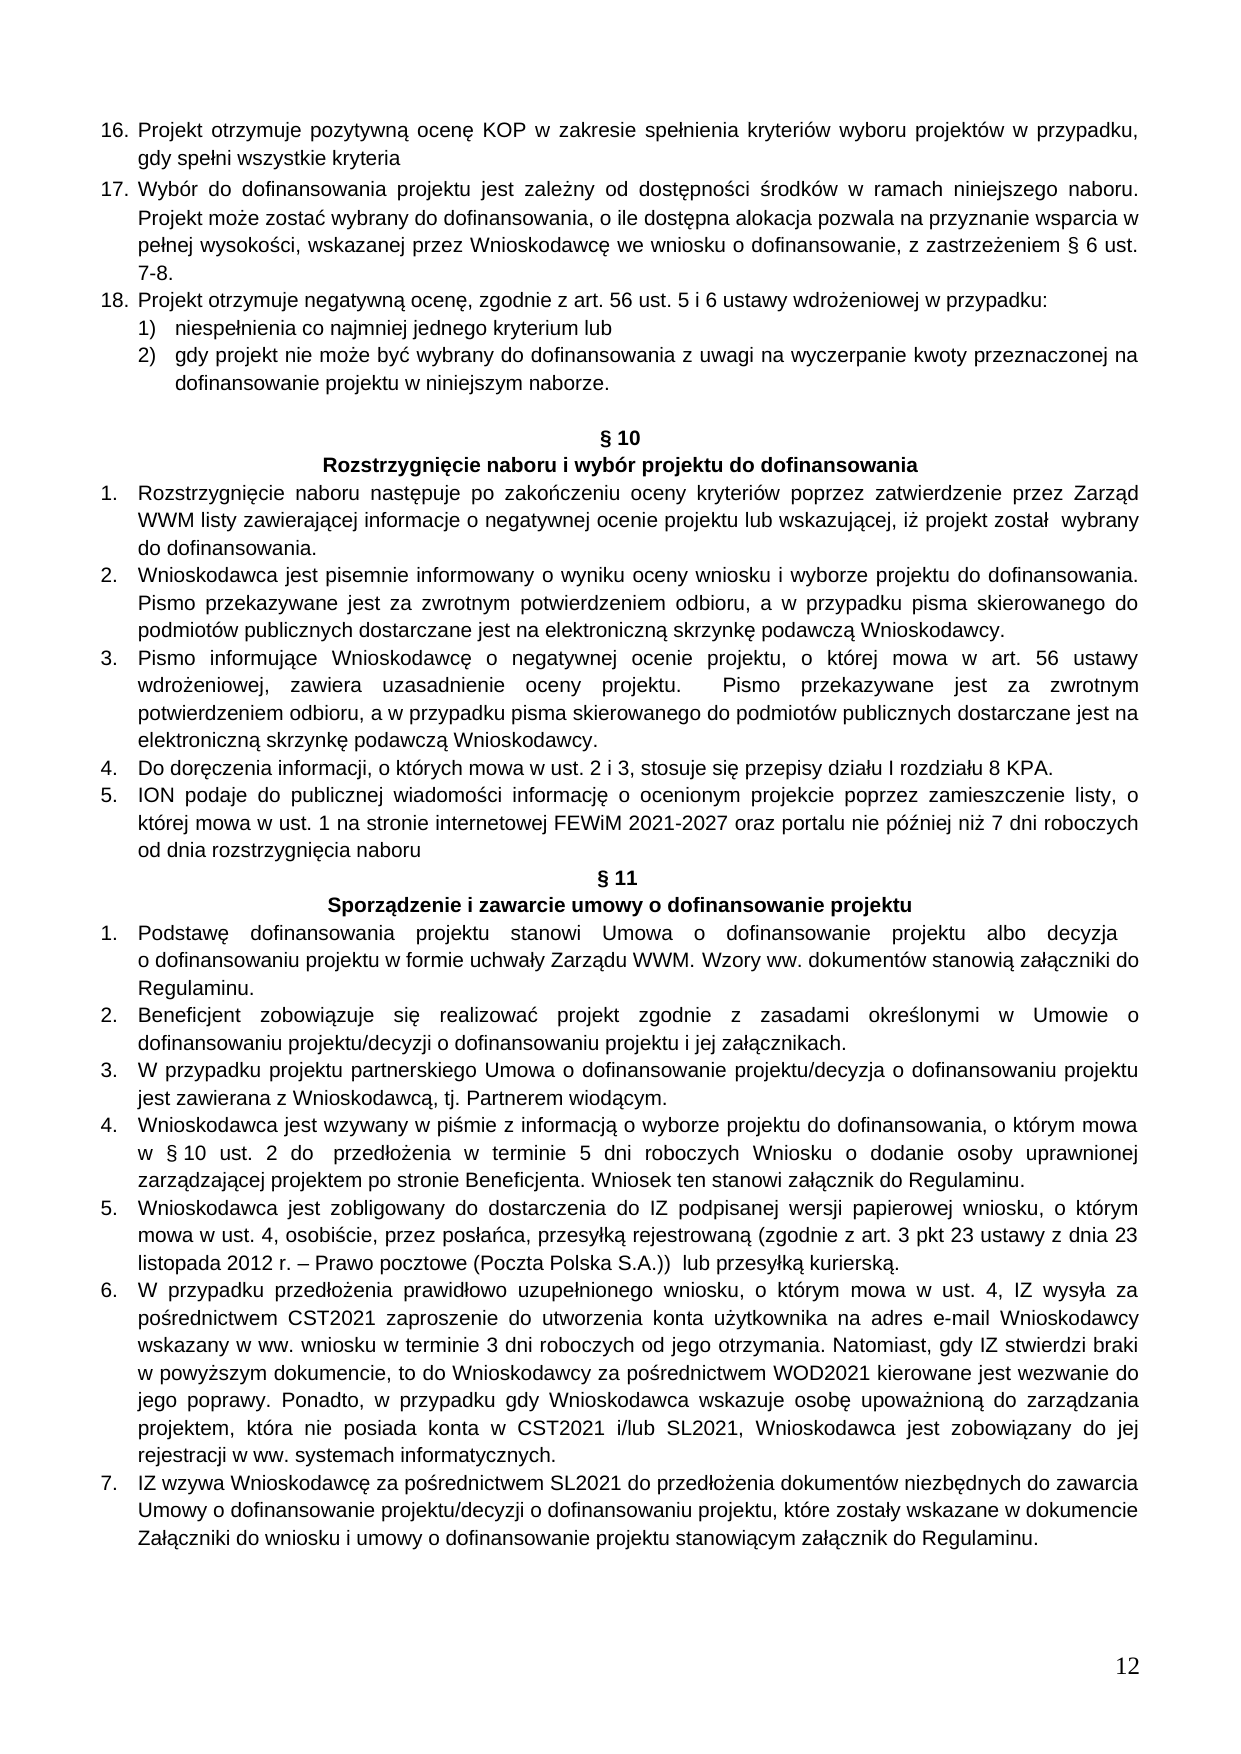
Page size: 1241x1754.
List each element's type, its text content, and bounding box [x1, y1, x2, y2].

list W przypadku przedłożenia prawidłowo uzupełnionego wniosku, o którym mowa w ust. 4, IZ wysyła za pośrednictwem CST2021 zaproszenie do utworzenia konta użytkownika na adres e-mail Wnioskodawcy wskazany w ww. wniosku w terminie 3 dni roboczych od jego otrzymania. Natomiast, gdy IZ stwierdzi braki w powyższym dokumencie, to do Wnioskodawcy za pośrednictwem WOD2021 kierowane jest wezwanie do jego poprawy. Ponadto, w przypadku gdy Wnioskodawca wskazuje osobę upoważnioną do zarządzania projektem, która nie posiada konta w CST2021 i/lub SL2021, Wnioskodawca jest zobowiązany do jej rejestracji w ww. systemach informatycznych. [100, 1278, 1140, 1467]
subtitle § 11 Sporządzenie i zawarcie umowy o dofinansowanie projektu [100, 865, 1140, 917]
list niespełnienia co najmniej jednego kryterium lub [138, 315, 1140, 339]
list Wnioskodawca jest zobligowany do dostarczenia do IZ podpisanej wersji papierowej wniosku, o którym mowa w ust. 4, osobiście, przez posłańca, przesyłką rejestrowaną (zgodnie z art. 3 pkt 23 ustawy z dnia 23 listopada 2012 r. – Prawo pocztowe (Poczta Polska S.A.)) lub przesyłką kurierską. [100, 1195, 1140, 1274]
list Projekt otrzymuje negatywną ocenę, zgodnie z art. 56 ust. 5 i 6 ustawy wdrożeniowej w przypadku: [100, 288, 1140, 312]
list W przypadku projektu partnerskiego Umowa o dofinansowanie projektu/decyzja o dofinansowaniu projektu jest zawierana z Wnioskodawcą, tj. Partnerem wiodącym. [100, 1058, 1140, 1109]
list Beneficjent zobowiązuje się realizować projekt zgodnie z zasadami określonymi w Umowie o dofinansowaniu projektu/decyzji o dofinansowaniu projektu i jej załącznikach. [100, 1003, 1140, 1054]
list Wnioskodawca jest pisemnie informowany o wyniku oceny wniosku i wyborze projektu do dofinansowania. Pismo przekazywane jest za zwrotnym potwierdzeniem odbioru, a w przypadku pisma skierowanego do podmiotów publicznych dostarczane jest na elektroniczną skrzynkę podawczą Wnioskodawcy. [100, 563, 1140, 642]
list Pismo informujące Wnioskodawcę o negatywnej ocenie projektu, o której mowa w art. 56 ustawy wdrożeniowej, zawiera uzasadnienie oceny projektu. Pismo przekazywane jest za zwrotnym potwierdzeniem odbioru, a w przypadku pisma skierowanego do podmiotów publicznych dostarczane jest na elektroniczną skrzynkę podawczą Wnioskodawcy. [100, 645, 1140, 752]
list Podstawę dofinansowania projektu stanowi Umowa o dofinansowanie projektu albo decyzja o dofinansowaniu projektu w formie uchwały Zarządu WWM. Wzory ww. dokumentów stanowią załączniki do Regulaminu. [100, 920, 1140, 999]
list IZ wzywa Wnioskodawcę za pośrednictwem SL2021 do przedłożenia dokumentów niezbędnych do zawarcia Umowy o dofinansowanie projektu/decyzji o dofinansowaniu projektu, które zostały wskazane w dokumencie Załączniki do wniosku i umowy o dofinansowanie projektu stanowiącym załącznik do Regulaminu. [100, 1470, 1140, 1549]
list Wybór do dofinansowania projektu jest zależny od dostępności środków w ramach niniejszego naboru. Projekt może zostać wybrany do dofinansowania, o ile dostępna alokacja pozwala na przyznanie wsparcia w pełnej wysokości, wskazanej przez Wnioskodawcę we wniosku o dofinansowanie, z zastrzeżeniem § 6 ust. 7-8. [100, 173, 1140, 284]
list gdy projekt nie może być wybrany do dofinansowania z uwagi na wyczerpanie kwoty przeznaczonej na dofinansowanie projektu w niniejszym naborze. [138, 343, 1140, 394]
list Do doręczenia informacji, o których mowa w ust. 2 i 3, stosuje się przepisy działu I rozdziału 8 KPA. [100, 755, 1140, 779]
list ION podaje do publicznej wiadomości informację o ocenionym projekcie poprzez zamieszczenie listy, o której mowa w ust. 1 na stronie internetowej FEWiM 2021-2027 oraz portalu nie później niż 7 dni roboczych od dnia rozstrzygnięcia naboru [100, 783, 1140, 862]
list Wnioskodawca jest wzywany w piśmie z informacją o wyborze projektu do dofinansowania, o którym mowa w § 10 ust. 2 do przedłożenia w terminie 5 dni roboczych Wniosku o dodanie osoby uprawnionej zarządzającej projektem po stronie Beneficjenta. Wniosek ten stanowi załącznik do Regulaminu. [100, 1113, 1140, 1192]
list Projekt otrzymuje pozytywną ocenę KOP w zakresie spełnienia kryteriów wyboru projektów w przypadku, gdy spełni wszystkie kryteria [100, 118, 1140, 169]
subtitle § 10 Rozstrzygnięcie naboru i wybór projektu do dofinansowania [100, 425, 1140, 477]
list Rozstrzygnięcie naboru następuje po zakończeniu oceny kryteriów poprzez zatwierdzenie przez Zarząd WWM listy zawierającej informacje o negatywnej ocenie projektu lub wskazującej, iż projekt został wybrany do dofinansowania. [100, 480, 1140, 559]
